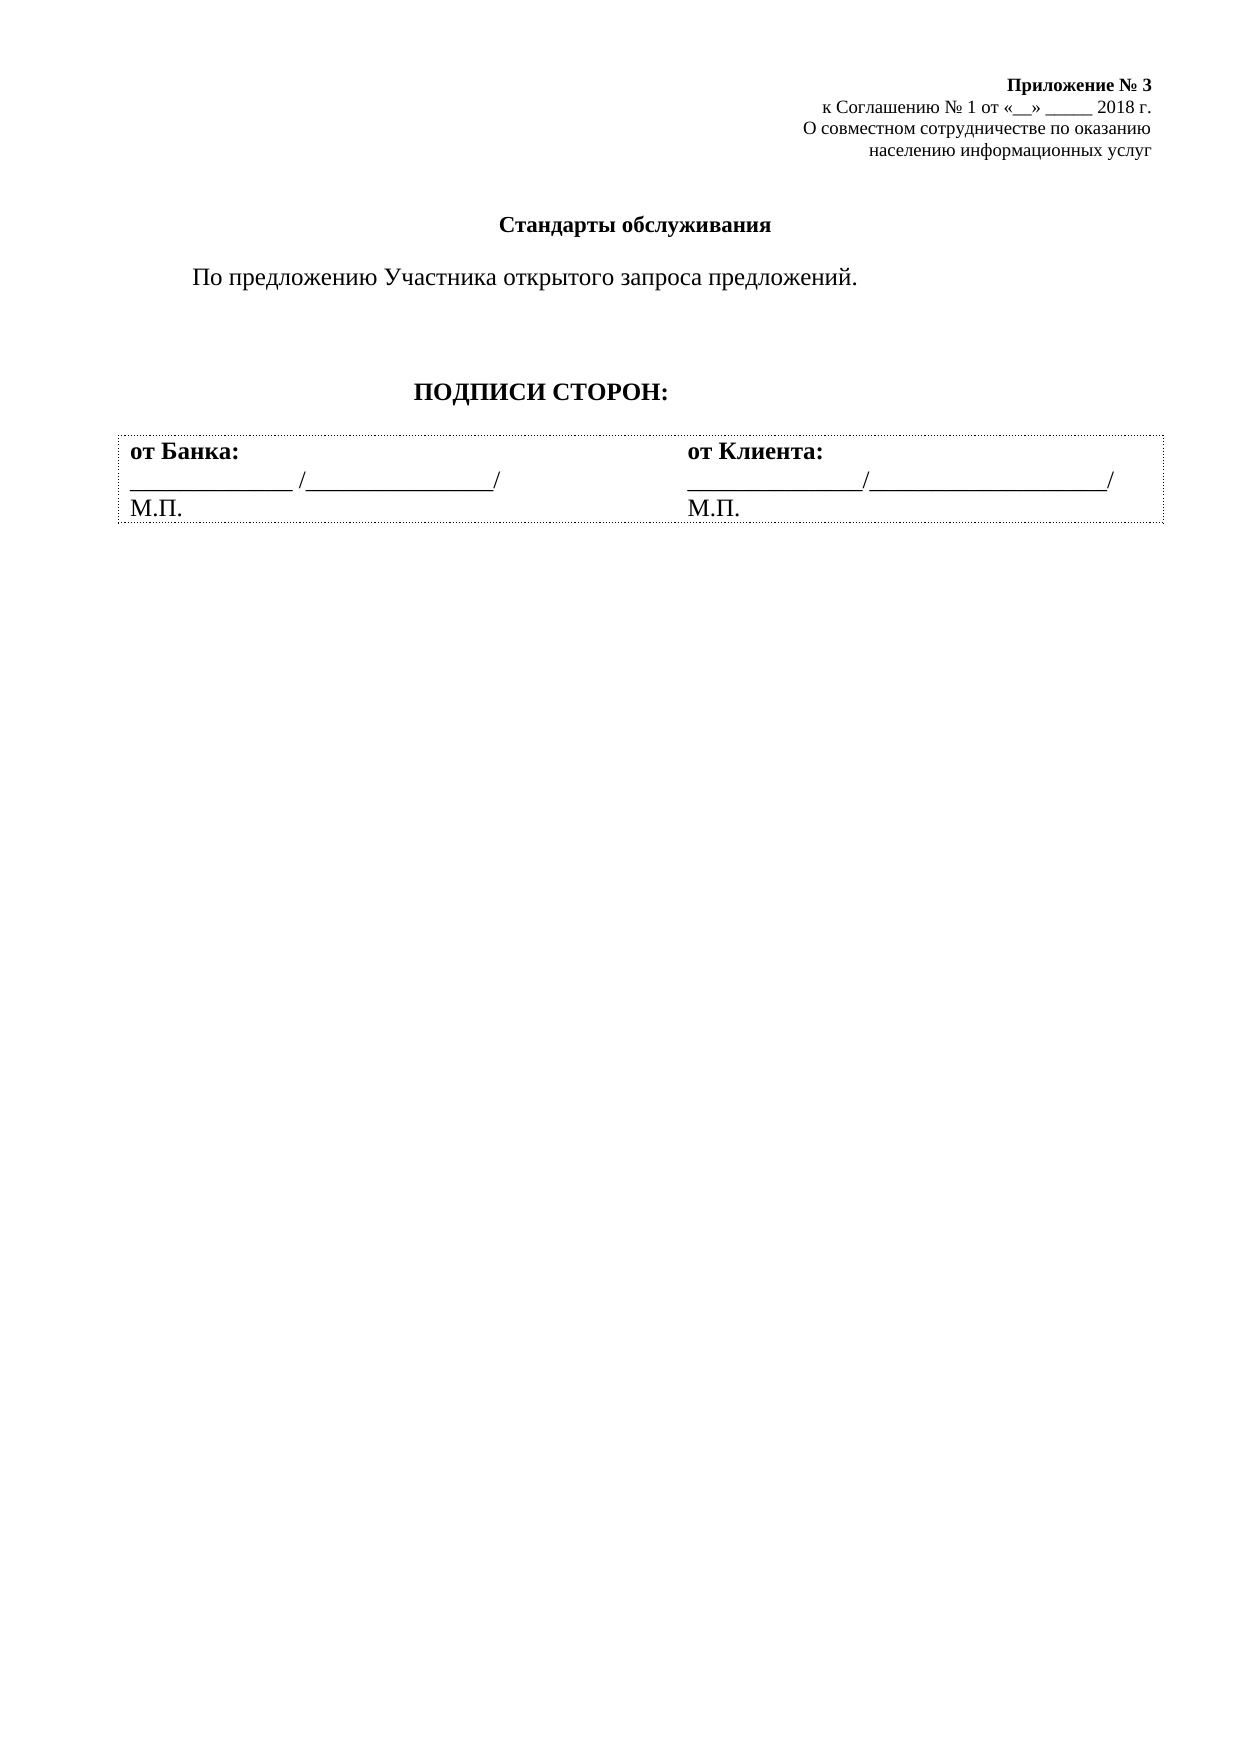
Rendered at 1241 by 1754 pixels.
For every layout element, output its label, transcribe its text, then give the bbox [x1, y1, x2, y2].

text ПОДПИСИ СТОРОН: [413, 377, 1152, 406]
table_header от Клиента: [676, 435, 1163, 465]
text Стандарты обслуживания [118, 211, 1152, 238]
table_header от Банка: [119, 435, 676, 465]
table_cell _____________ /_______________/ М.П. [119, 465, 676, 522]
text По предложению Участника открытого запроса предложений. [118, 262, 1152, 291]
text О совместном сотрудничестве по оказанию [118, 117, 1152, 139]
text Приложение № 3 [118, 74, 1152, 96]
text к Соглашению № 1 от «__» _____ 2018 г. [118, 96, 1152, 117]
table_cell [676, 465, 1163, 522]
text населению информационных услуг [118, 139, 1152, 160]
